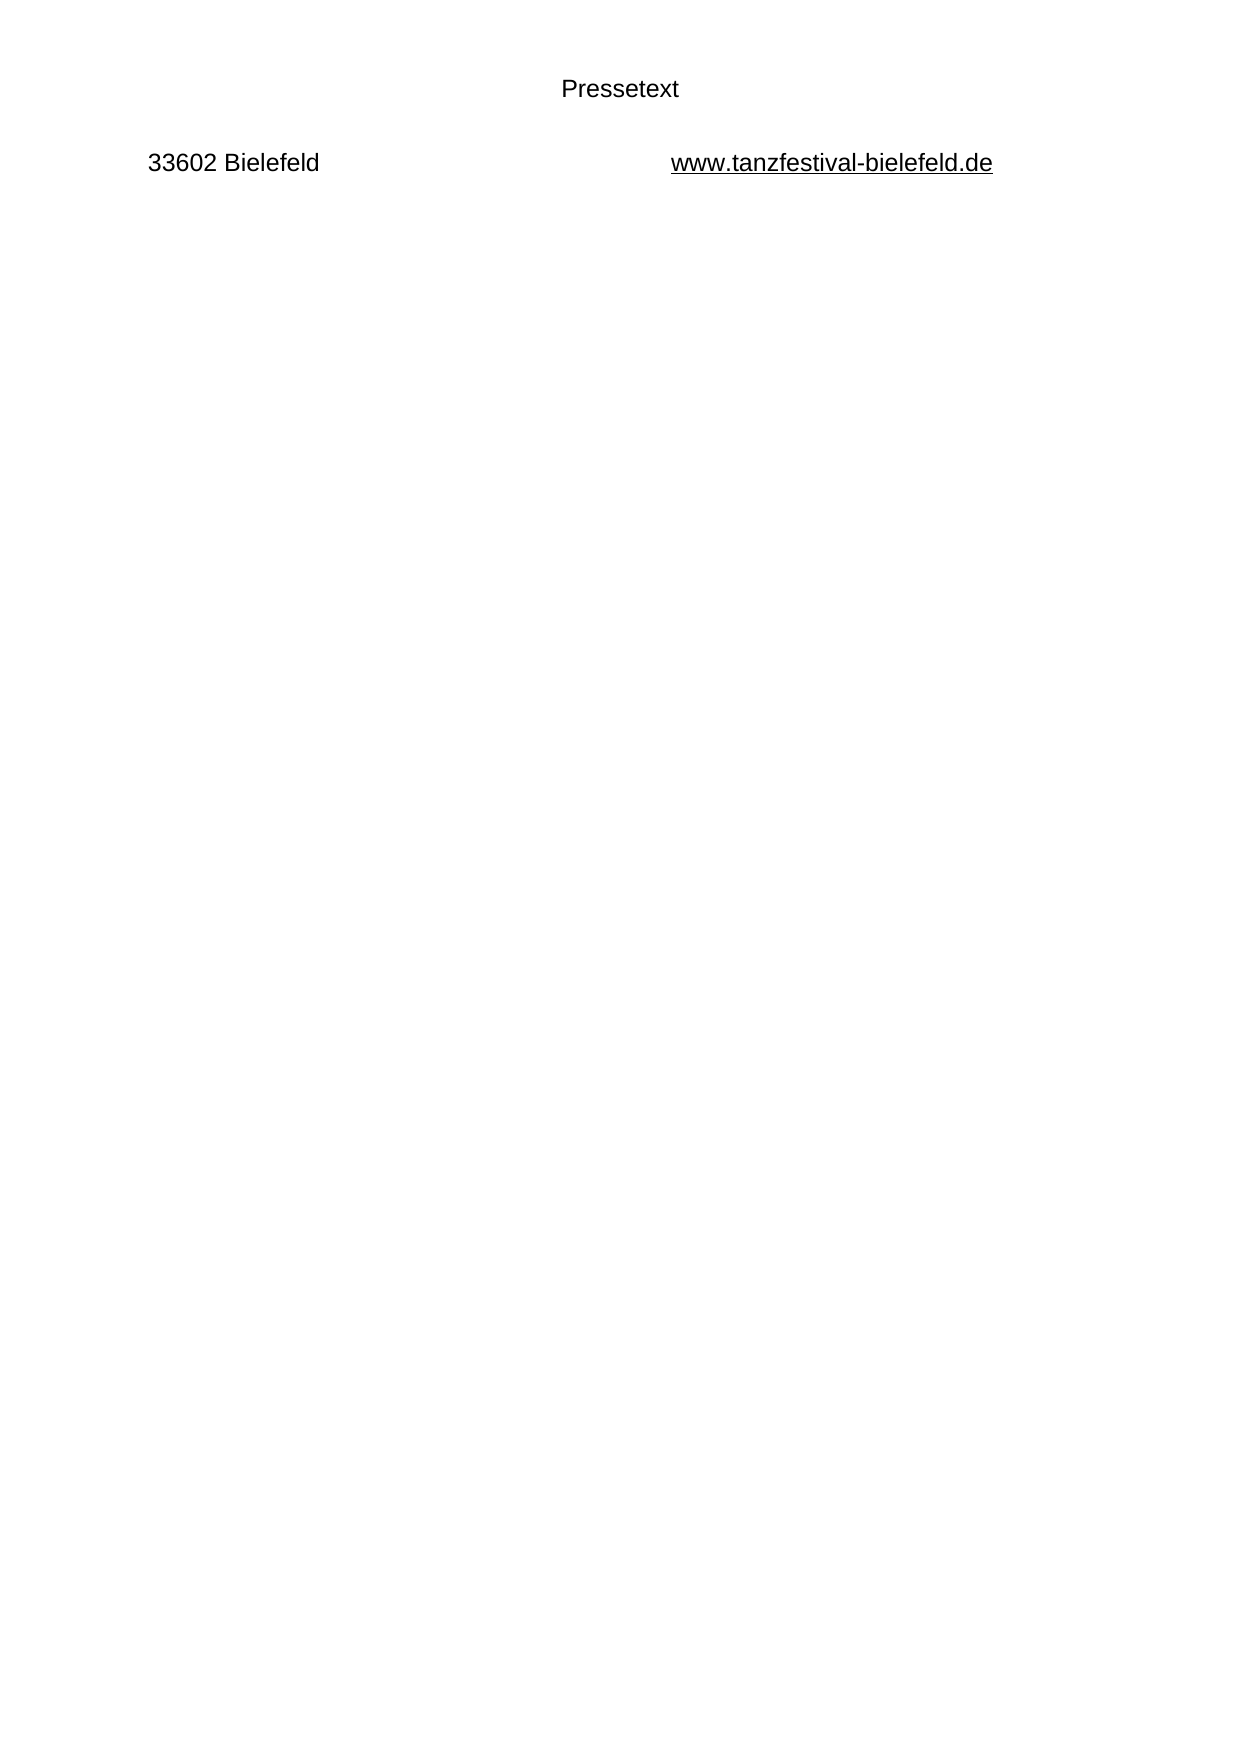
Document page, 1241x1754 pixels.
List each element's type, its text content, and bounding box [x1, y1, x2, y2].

text 33602 Bielefeld www.tanzfestival-bielefeld.de [148, 148, 1093, 176]
